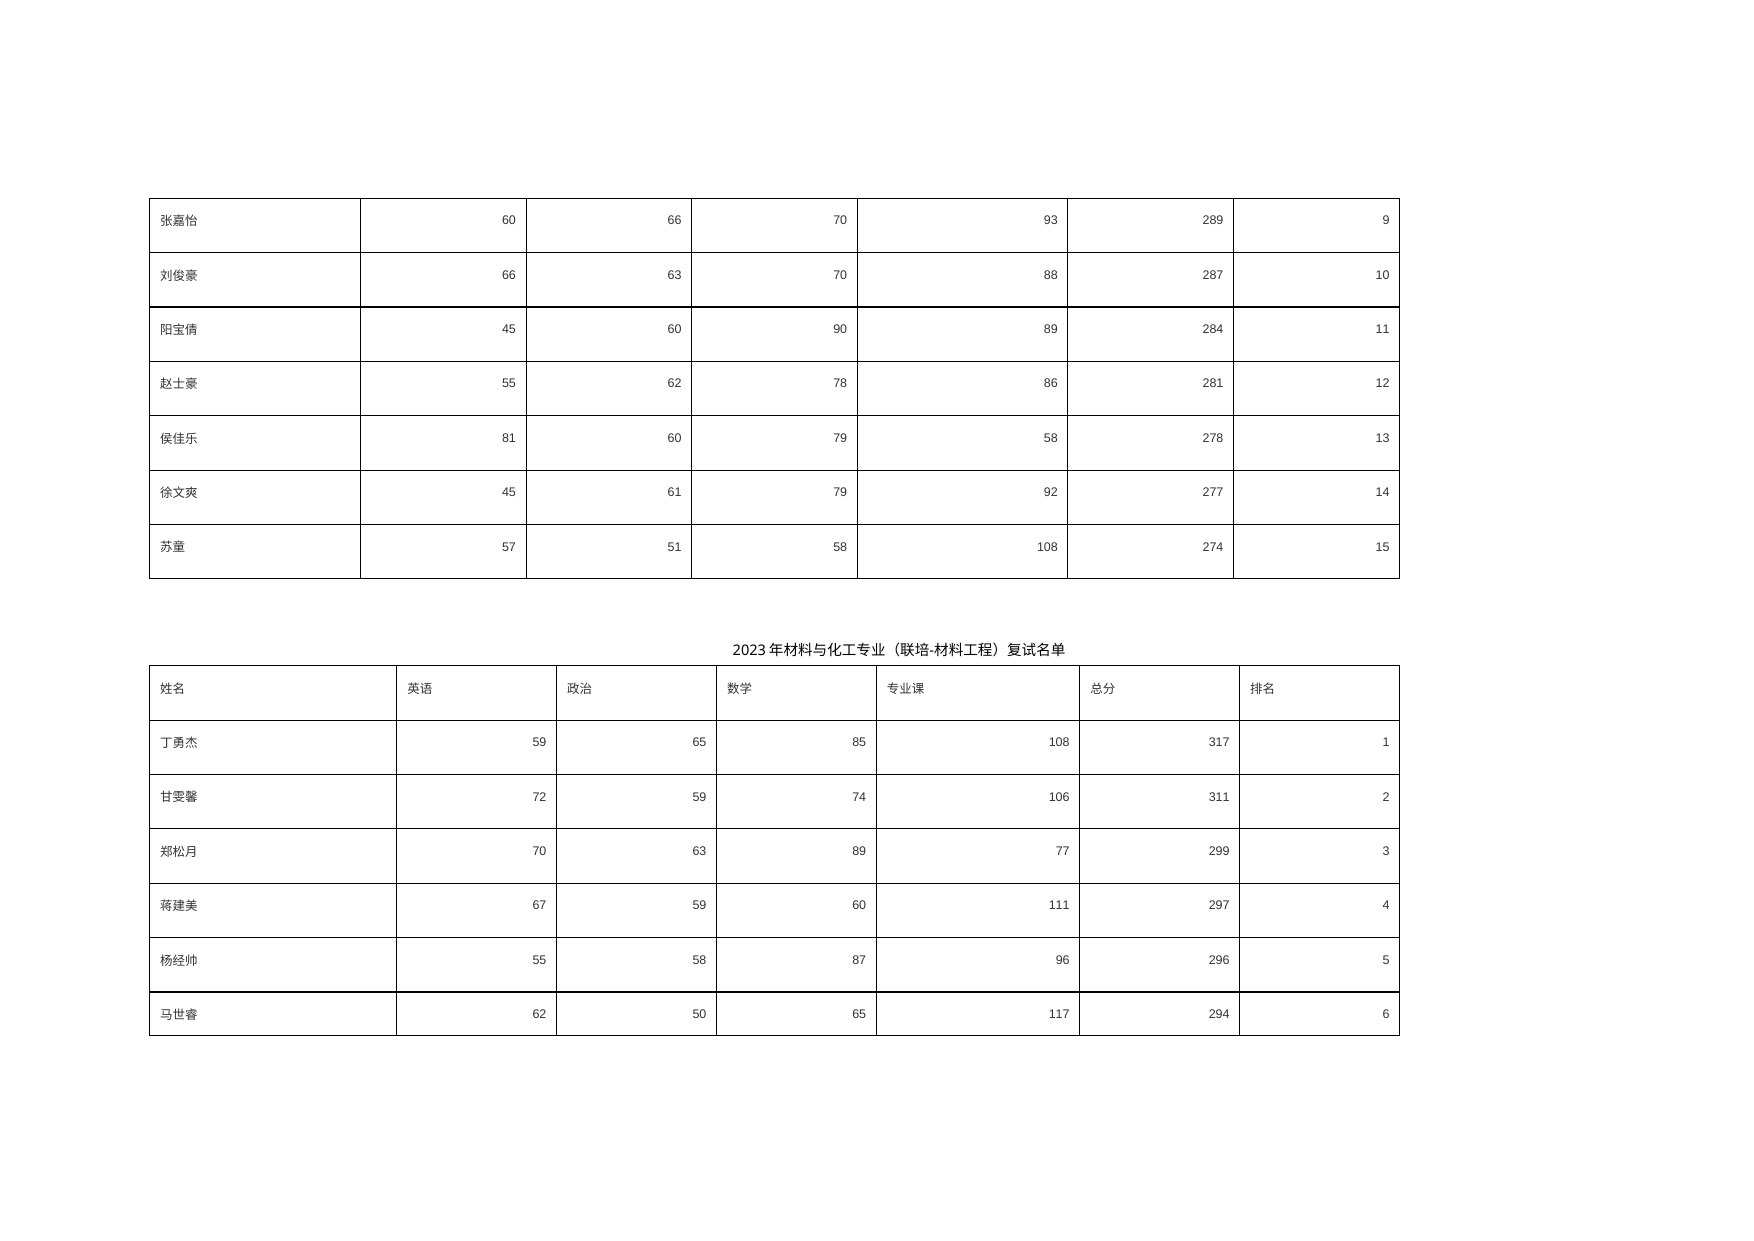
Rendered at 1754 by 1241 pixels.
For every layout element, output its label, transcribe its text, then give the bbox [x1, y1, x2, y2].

table_cell 59 [557, 775, 716, 828]
table_cell 96 [877, 938, 1079, 991]
table_cell 284 [1068, 308, 1233, 361]
table_cell 277 [1068, 471, 1233, 524]
table_cell 72 [397, 775, 556, 828]
table_cell 111 [877, 884, 1079, 937]
table_cell 57 [361, 525, 526, 578]
table_cell 60 [527, 308, 691, 361]
table_cell 78 [692, 362, 857, 415]
table_cell 9 [1234, 199, 1399, 252]
table_cell 108 [858, 525, 1067, 578]
table_cell 12 [1234, 362, 1399, 415]
table_cell 1 [1240, 721, 1399, 774]
table_cell 马世睿 [150, 993, 396, 1035]
table_cell 311 [1080, 775, 1239, 828]
table_cell 65 [717, 993, 876, 1035]
table_cell 11 [1234, 308, 1399, 361]
table_cell 苏童 [150, 525, 360, 578]
table_cell 92 [858, 471, 1067, 524]
table_cell 297 [1080, 884, 1239, 937]
table_cell 289 [1068, 199, 1233, 252]
table_cell 张嘉怡 [150, 199, 360, 252]
table_cell 70 [692, 199, 857, 252]
table_cell 62 [397, 993, 556, 1035]
table_cell 294 [1080, 993, 1239, 1035]
table_cell 59 [557, 884, 716, 937]
table_cell 2 [1240, 775, 1399, 828]
table_cell 60 [527, 416, 691, 469]
table_cell 86 [858, 362, 1067, 415]
table_cell 77 [877, 829, 1079, 883]
table_cell 杨经帅 [150, 938, 396, 991]
table_header 专业课 [877, 666, 1079, 719]
table_cell 317 [1080, 721, 1239, 774]
table_cell 79 [692, 471, 857, 524]
table_cell 5 [1240, 938, 1399, 991]
table_cell 93 [858, 199, 1067, 252]
table_cell 徐文爽 [150, 471, 360, 524]
table_cell 281 [1068, 362, 1233, 415]
table_cell 88 [858, 253, 1067, 306]
table_cell 106 [877, 775, 1079, 828]
table_cell 62 [527, 362, 691, 415]
table_cell 45 [361, 471, 526, 524]
table_header 排名 [1240, 666, 1399, 719]
table_cell 60 [361, 199, 526, 252]
table_cell 87 [717, 938, 876, 991]
table_cell 274 [1068, 525, 1233, 578]
table_cell 117 [877, 993, 1079, 1035]
table_cell 51 [527, 525, 691, 578]
table_cell 74 [717, 775, 876, 828]
table_cell 70 [397, 829, 556, 883]
table_cell 61 [527, 471, 691, 524]
table_cell 65 [557, 721, 716, 774]
table_cell 甘雯馨 [150, 775, 396, 828]
table_cell 60 [717, 884, 876, 937]
table_cell 299 [1080, 829, 1239, 883]
table_cell 侯佳乐 [150, 416, 360, 469]
table_cell 70 [692, 253, 857, 306]
table_cell 刘俊豪 [150, 253, 360, 306]
table_cell 67 [397, 884, 556, 937]
table_cell 89 [717, 829, 876, 883]
table_cell 287 [1068, 253, 1233, 306]
table_cell 50 [557, 993, 716, 1035]
table_cell 63 [557, 829, 716, 883]
table_cell 55 [361, 362, 526, 415]
table_cell 58 [557, 938, 716, 991]
table_header 姓名 [150, 666, 396, 719]
table_cell 81 [361, 416, 526, 469]
table_header 政治 [557, 666, 716, 719]
table_header 总分 [1080, 666, 1239, 719]
table_cell 丁勇杰 [150, 721, 396, 774]
table_cell 15 [1234, 525, 1399, 578]
table_cell 66 [361, 253, 526, 306]
table_cell 108 [877, 721, 1079, 774]
table_cell 10 [1234, 253, 1399, 306]
table_cell 296 [1080, 938, 1239, 991]
table_cell 45 [361, 308, 526, 361]
table_cell 89 [858, 308, 1067, 361]
table_cell 郑松月 [150, 829, 396, 883]
table_cell 3 [1240, 829, 1399, 883]
table_cell 55 [397, 938, 556, 991]
table_cell 蒋建美 [150, 884, 396, 937]
text 2023年材料与化工专业（联培-材料工程）复试名单 [150, 633, 1604, 665]
table_cell 58 [692, 525, 857, 578]
table_cell 14 [1234, 471, 1399, 524]
table_cell 85 [717, 721, 876, 774]
table_cell 4 [1240, 884, 1399, 937]
table_header 数学 [717, 666, 876, 719]
table_cell 赵士豪 [150, 362, 360, 415]
table_cell 79 [692, 416, 857, 469]
table_cell 58 [858, 416, 1067, 469]
table_cell 66 [527, 199, 691, 252]
table_cell 13 [1234, 416, 1399, 469]
table_cell 59 [397, 721, 556, 774]
table_header 英语 [397, 666, 556, 719]
table_cell 阳宝倩 [150, 308, 360, 361]
table_cell 6 [1240, 993, 1399, 1035]
table_cell 278 [1068, 416, 1233, 469]
table_cell 90 [692, 308, 857, 361]
table_cell 63 [527, 253, 691, 306]
